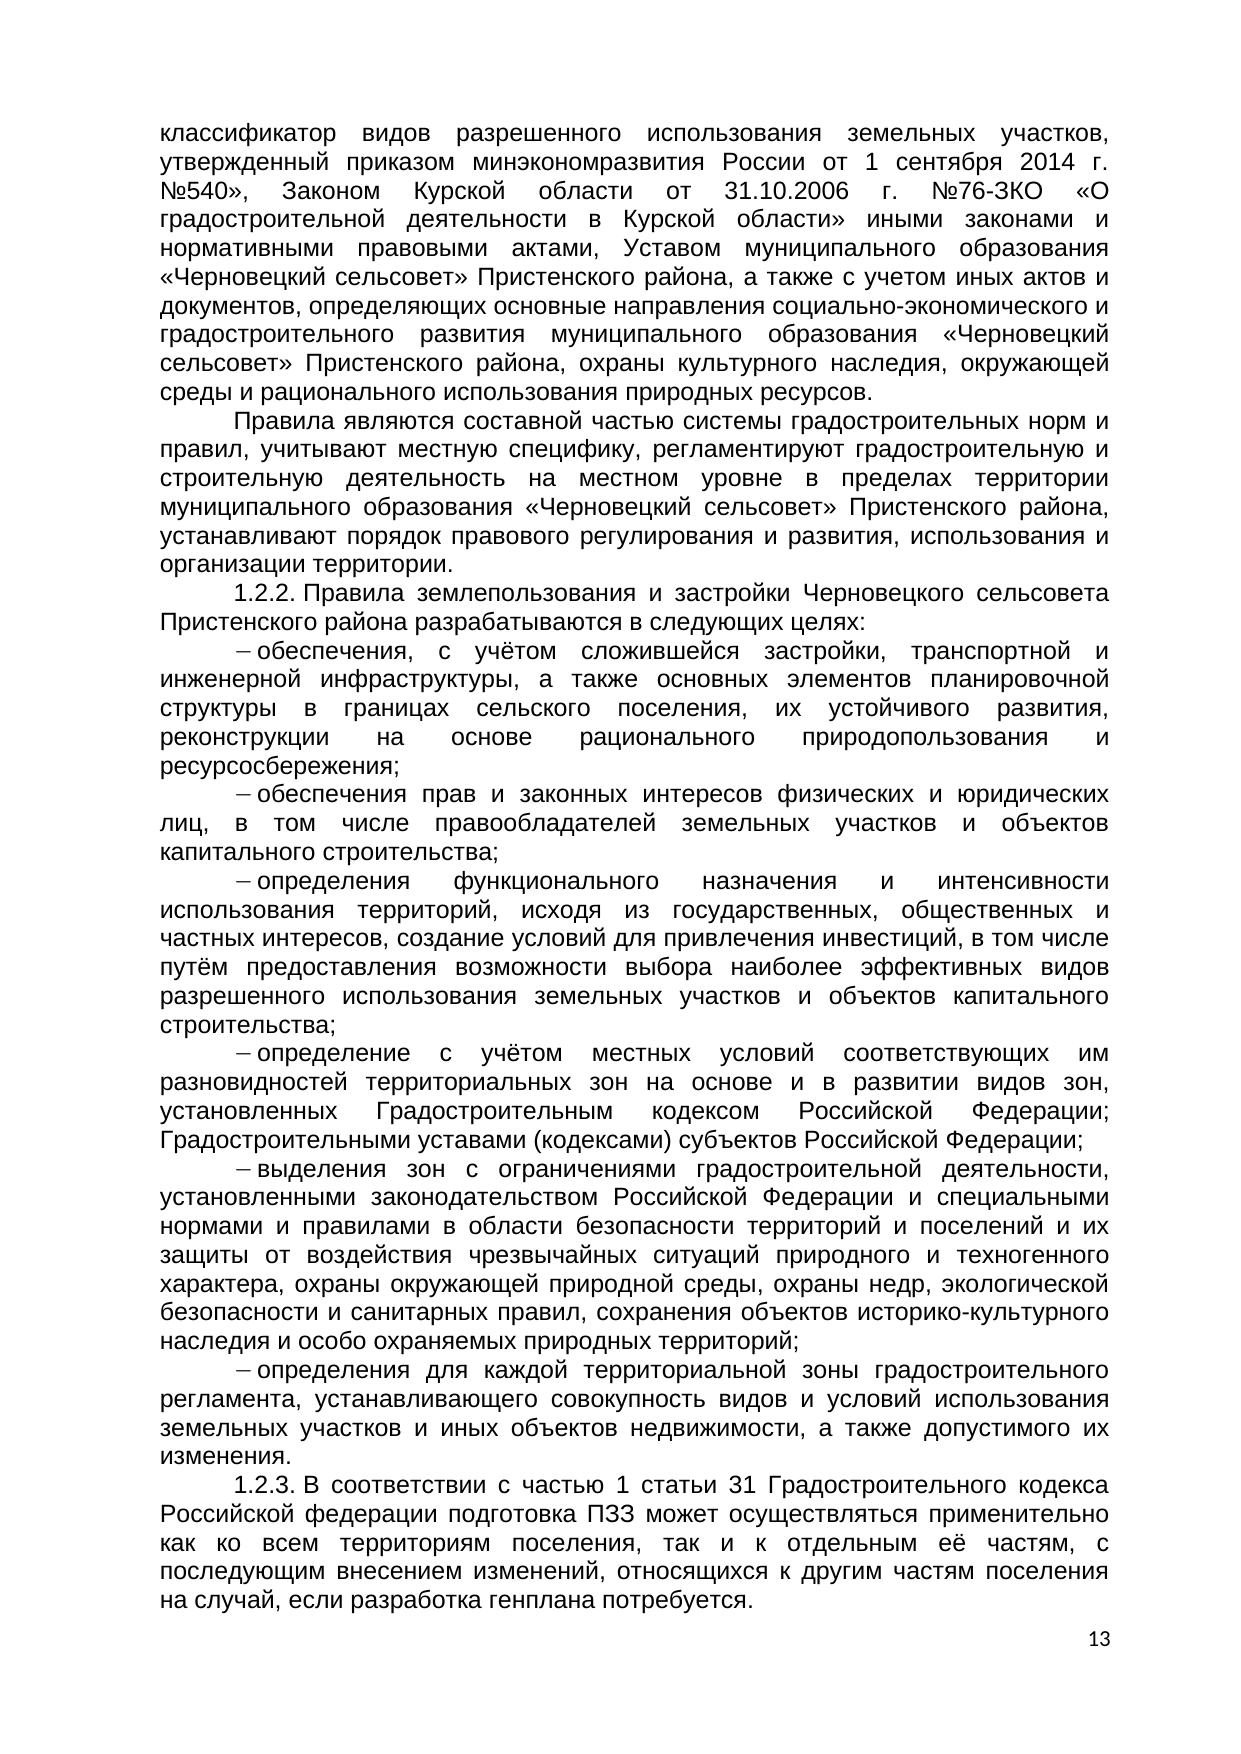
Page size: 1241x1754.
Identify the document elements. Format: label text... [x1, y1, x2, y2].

text 1.2.3. В соответствии с частью 1 статьи 31 Градостроительного кодекса Российской федерации подготовка ПЗЗ может осуществляться применительно как ко всем территориям поселения, так и к отдельным её частям, с последующим внесением изменений, относящихся к другим частям поселения на случай, если разработка генплана потребуется. [159, 1470, 1110, 1614]
text 1.2.2. Правила землепользования и застройки Черновецкого сельсовета Пристенского района разрабатываются в следующих целях: [159, 578, 1110, 636]
list определение с учётом местных условий соответствующих им разновидностей территориальных зон на основе и в развитии видов зон, установленных Градостроительным кодексом Российской Федерации; Градостроительными уставами (кодексами) субъектов Российской Федерации; [159, 1038, 1110, 1153]
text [159, 118, 1110, 406]
list определения функционального назначения и интенсивности использования территорий, исходя из государственных, общественных и частных интересов, создание условий для привлечения инвестиций, в том числе путём предоставления возможности выбора наиболее эффективных видов разрешенного использования земельных участков и объектов капитального строительства; [159, 866, 1110, 1038]
list обеспечения прав и законных интересов физических и юридических лиц, в том числе правообладателей земельных участков и объектов капитального строительства; [159, 779, 1110, 866]
list определения для каждой территориальной зоны градостроительного регламента, устанавливающего совокупность видов и условий использования земельных участков и иных объектов недвижимости, а также допустимого их изменения. [159, 1355, 1110, 1470]
list обеспечения, с учётом сложившейся застройки, транспортной и инженерной инфраструктуры, а также основных элементов планировочной структуры в границах сельского поселения, их устойчивого развития, реконструкции на основе рационального природопользования и ресурсосбережения; [159, 636, 1110, 779]
text Правила являются составной частью системы градостроительных норм и правил, учитывают местную специфику, регламентируют градостроительную и строительную деятельность на местном уровне в пределах территории муниципального образования «Черновецкий сельсовет» Пристенского района, устанавливают порядок правового регулирования и развития, использования и организации территории. [159, 406, 1110, 578]
list выделения зон с ограничениями градостроительной деятельности, установленными законодательством Российской Федерации и специальными нормами и правилами в области безопасности территорий и поселений и их защиты от воздействия чрезвычайных ситуаций природного и техногенного характера, охраны окружающей природной среды, охраны недр, экологической безопасности и санитарных правил, сохранения объектов историко-культурного наследия и особо охраняемых природных территорий; [159, 1153, 1110, 1355]
